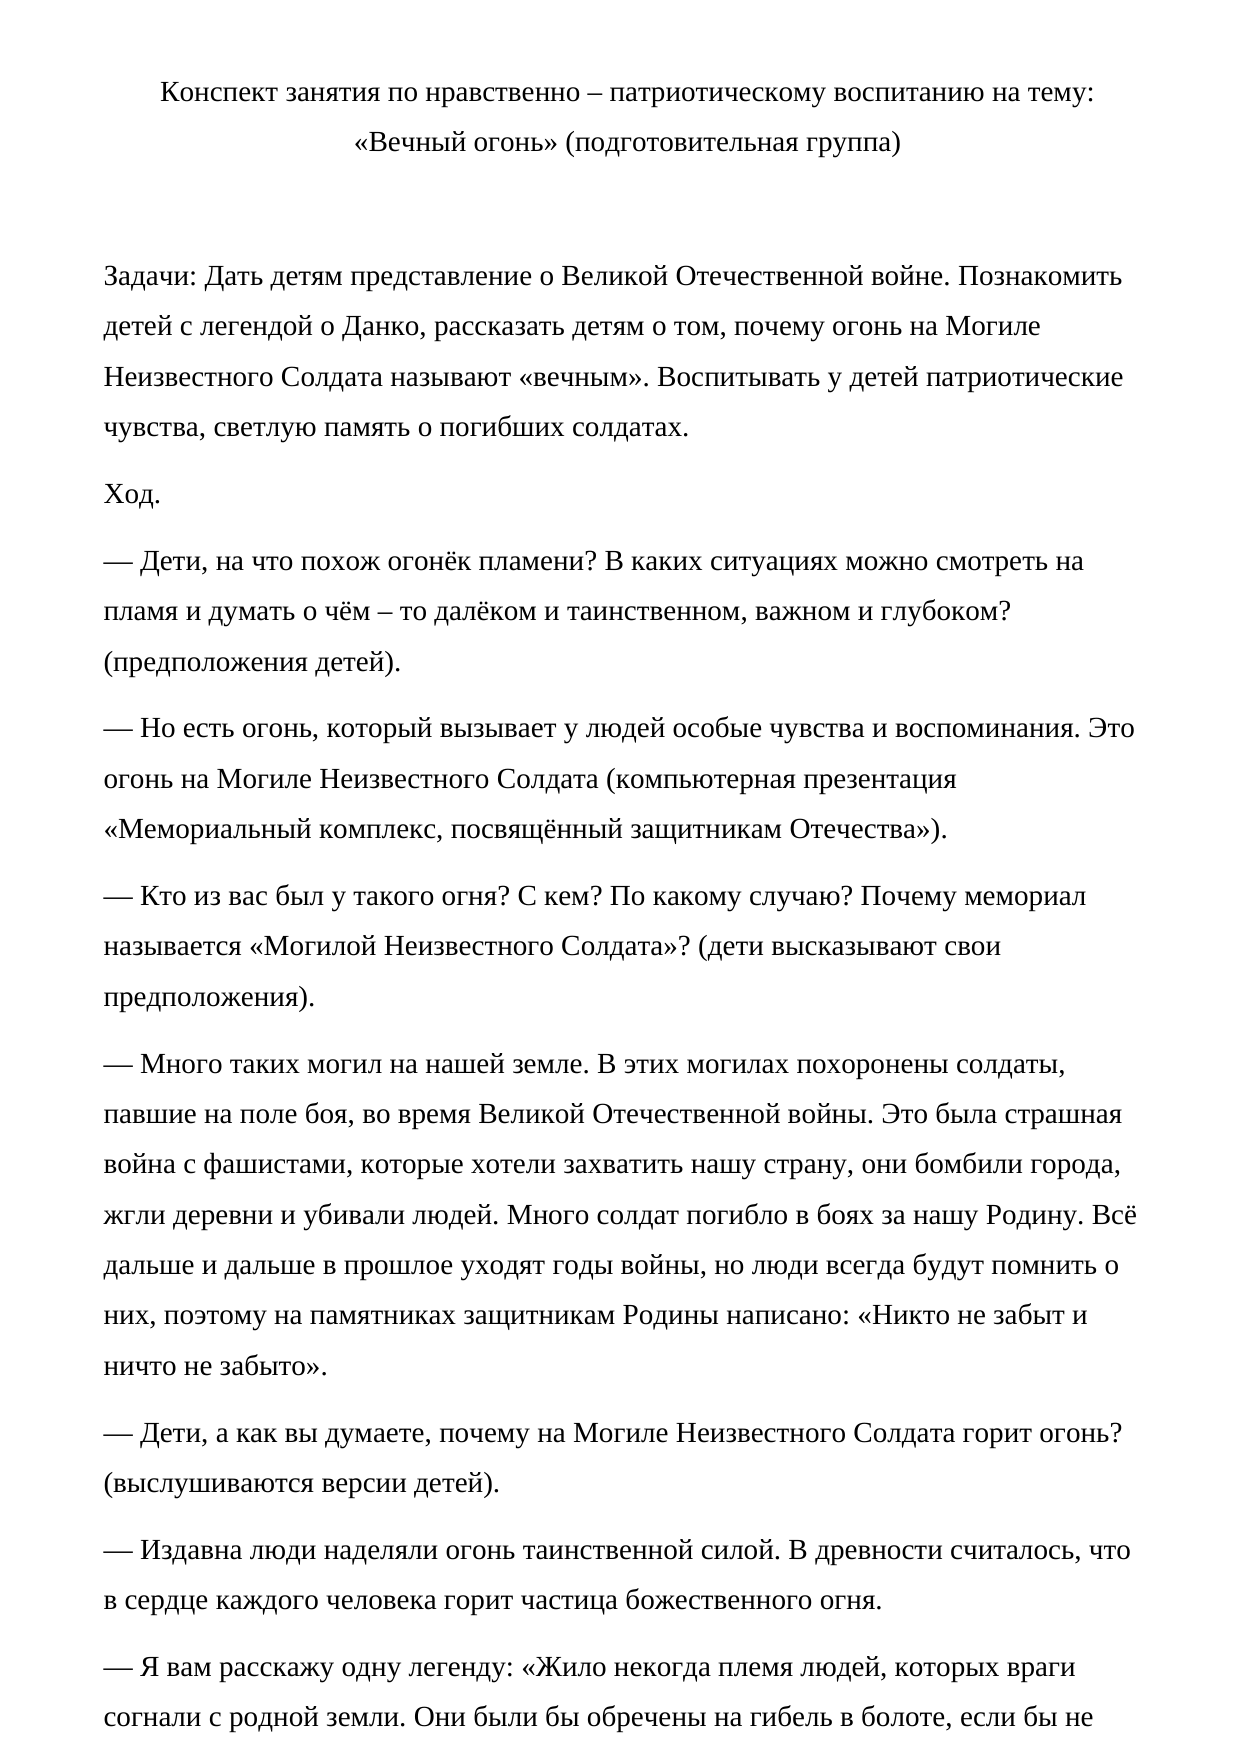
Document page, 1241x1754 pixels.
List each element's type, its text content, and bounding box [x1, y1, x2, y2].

text — Дети, на что похож огонёк пламени? В каких ситуациях можно смотреть на пламя и думать о чём – то далёком и таинственном, важном и глубоком? (предположения детей). [103, 543, 1152, 677]
text — Но есть огонь, который вызывает у людей особые чувства и воспоминания. Это огонь на Могиле Неизвестного Солдата (компьютерная презентация «Мемориальный комплекс, посвящённый защитникам Отечества»). [103, 711, 1152, 845]
text — Дети, а как вы думаете, почему на Могиле Неизвестного Солдата горит огонь? (выслушиваются версии детей). [103, 1415, 1152, 1498]
text Конспект занятия по нравственно – патриотическому воспитанию на тему: «Вечный огонь» (подготовительная группа) [103, 74, 1152, 158]
text Ход. [103, 476, 1152, 509]
text — Кто из вас был у такого огня? С кем? По какому случаю? Почему мемориал называется «Могилой Неизвестного Солдата»? (дети высказывают свои предположения). [103, 878, 1152, 1012]
text — Много таких могил на нашей земле. В этих могилах похоронены солдаты, павшие на поле боя, во время Великой Отечественной войны. Это была страшная война с фашистами, которые хотели захватить нашу страну, они бомбили города, жгли деревни и убивали людей. Много солдат погибло в боях за нашу Родину. Всё дальше и дальше в прошлое уходят годы войны, но люди всегда будут помнить о них, поэтому на памятниках защитникам Родины написано: «Никто не забыт и ничто не забыто». [103, 1046, 1152, 1381]
text Задачи: Дать детям представление о Великой Отечественной войне. Познакомить детей с легендой о Данко, рассказать детям о том, почему огонь на Могиле Неизвестного Солдата называют «вечным». Воспитывать у детей патриотические чувства, светлую память о погибших солдатах. [103, 258, 1152, 443]
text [103, 1649, 1152, 1733]
text — Издавна люди наделяли огонь таинственной силой. В древности считалось, что в сердце каждого человека горит частица божественного огня. [103, 1532, 1152, 1616]
